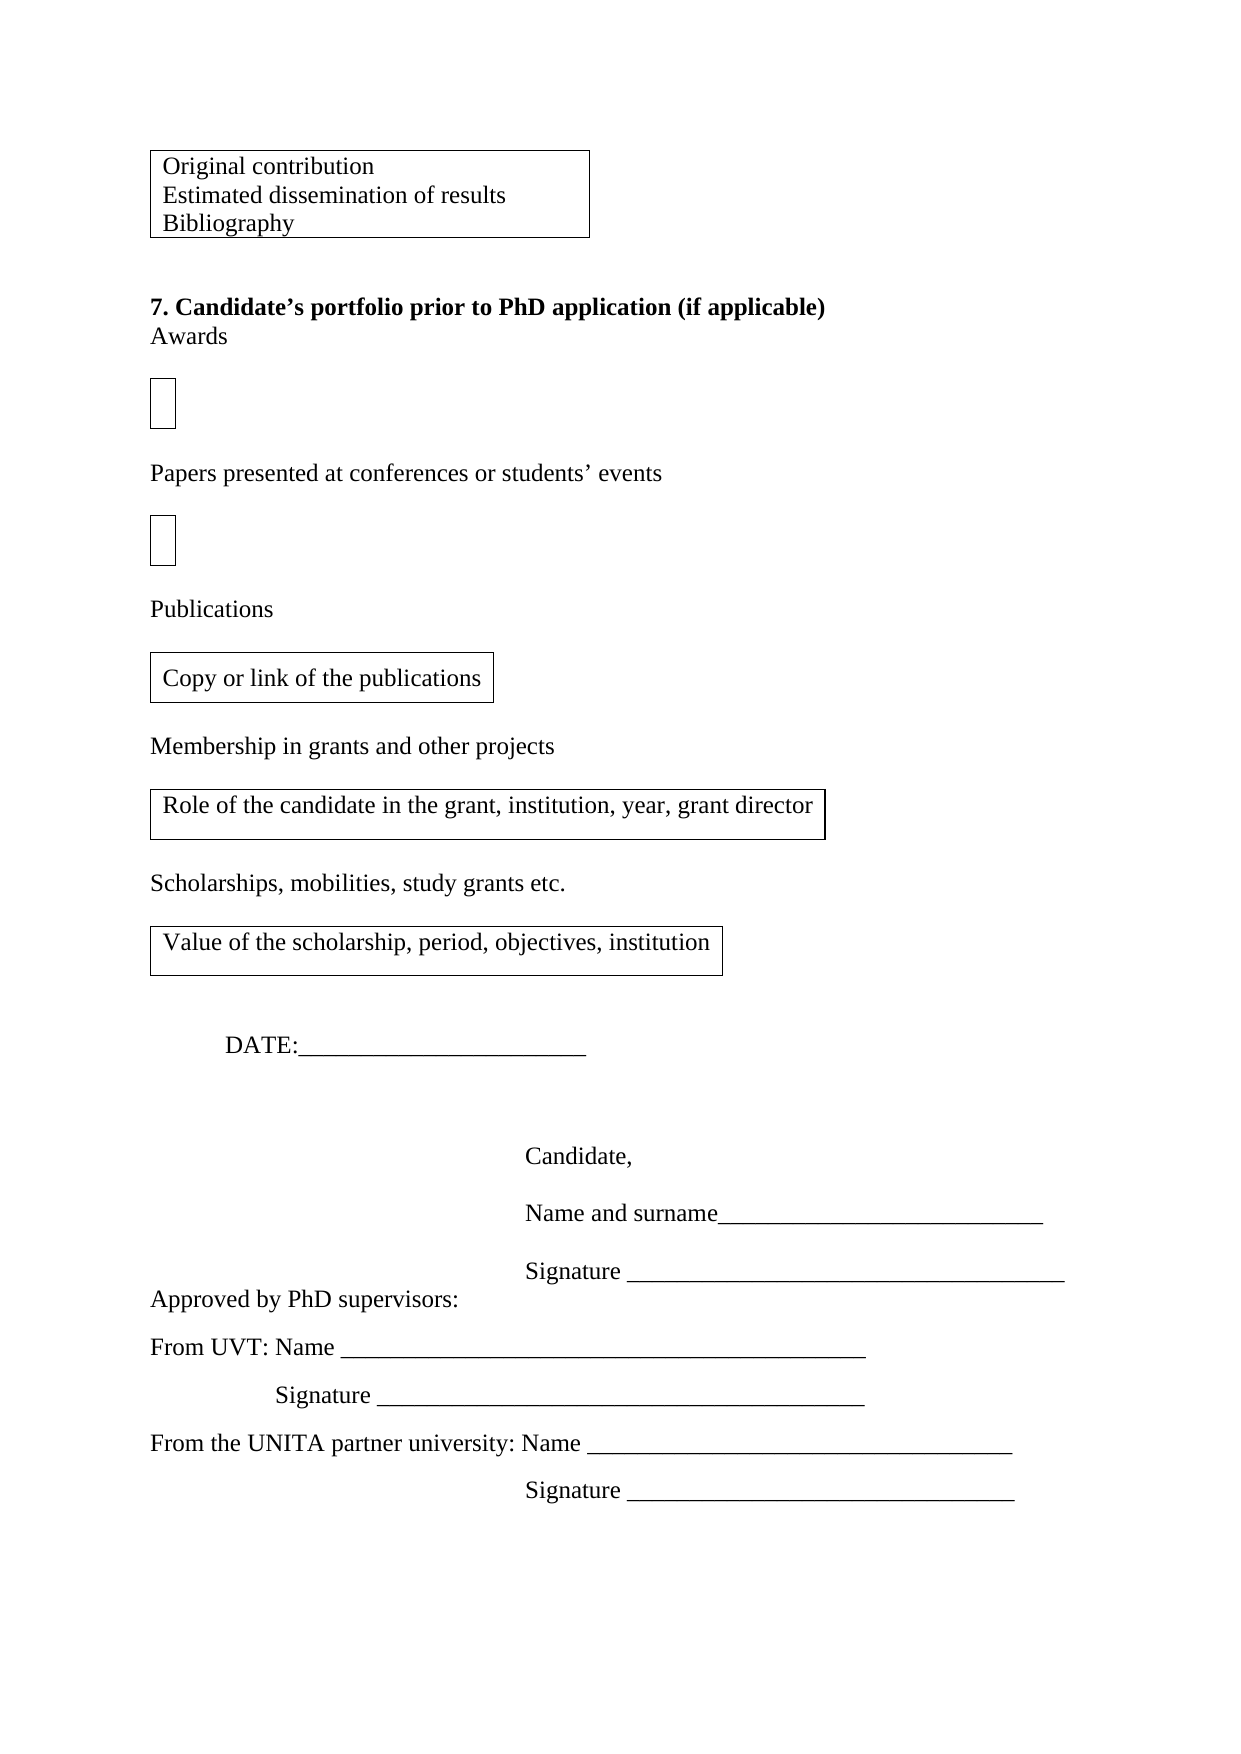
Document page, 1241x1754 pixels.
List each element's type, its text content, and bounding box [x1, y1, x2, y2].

table_header Value of the scholarship, period, objectives, institution [151, 927, 722, 975]
table_header Copy or link of the publications [151, 653, 493, 702]
table_header [151, 379, 175, 428]
text 7. Candidate’s portfolio prior to PhD application (if applicable) [150, 292, 1090, 321]
text From the UNITA partner university: Name __________________________________ [150, 1428, 1090, 1456]
text Candidate, [450, 1141, 1090, 1169]
text Membership in grants and other projects [150, 731, 1090, 760]
text Name and surname__________________________ [450, 1198, 1090, 1227]
text From UVT: Name __________________________________________ [150, 1332, 1090, 1361]
text Awards [150, 321, 1090, 349]
text Signature _______________________________________ [225, 1380, 1090, 1409]
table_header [151, 151, 589, 237]
text Papers presented at conferences or students’ events [150, 458, 1090, 486]
text Signature _______________________________ [450, 1475, 1090, 1504]
table_header [151, 516, 175, 565]
text Publications [150, 594, 1090, 623]
text DATE:_______________________ [150, 1030, 1090, 1059]
text Signature ___________________________________ [450, 1256, 1090, 1284]
text Scholarships, mobilities, study grants etc. [150, 868, 1090, 897]
table_header Role of the candidate in the grant, institution, year, grant director [151, 790, 824, 838]
text Approved by PhD supervisors: [150, 1284, 1090, 1313]
